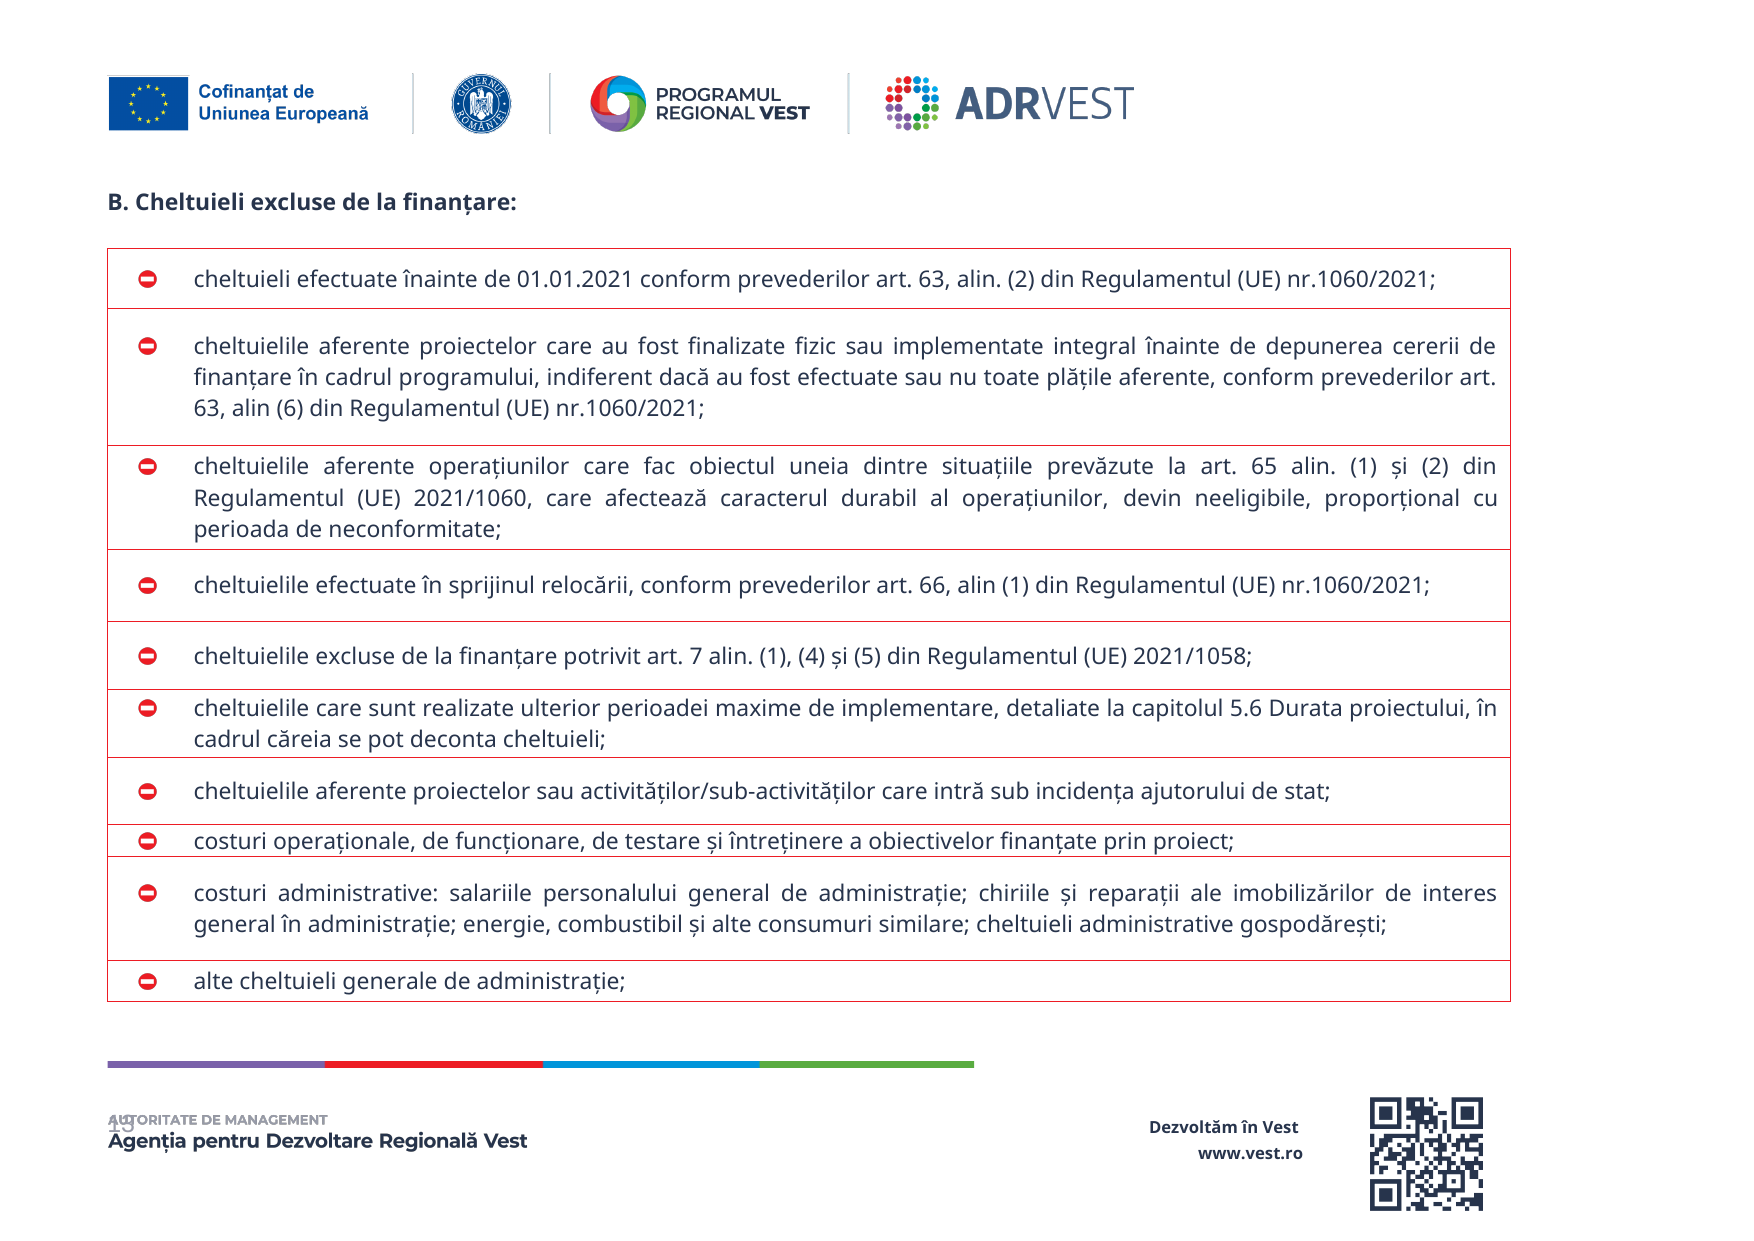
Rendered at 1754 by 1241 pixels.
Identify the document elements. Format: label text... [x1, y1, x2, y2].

text B. Cheltuieli excluse de la finanțare: [107, 186, 1489, 217]
picture [138, 337, 157, 355]
table_cell cheltuielile efectuate în sprijinul relocării, conform prevederilor art. 66, alin (1) din Regulamentul (UE) nr.1060/2021; [108, 550, 1510, 621]
table_cell cheltuielile aferente proiectelor sau activităților/sub-activităților care intră sub incidența ajutorului de stat; [108, 758, 1510, 824]
table_cell cheltuielile aferente proiectelor care au fost finalizate fizic sau implementate integral înainte de depunerea cererii de finanțare în cadrul programului, indiferent dacă au fost efectuate sau nu toate plățile aferente, conform prevederilor art. 63, alin (6) din Regulamentul (UE) nr.1060/2021; [108, 309, 1510, 445]
table_cell costuri operaționale, de funcționare, de testare și întreținere a obiectivelor finanțate prin proiect; [108, 825, 1510, 856]
picture [138, 973, 157, 990]
table_cell cheltuielile excluse de la finanțare potrivit art. 7 alin. (1), (4) și (5) din Regulamentul (UE) 2021/1058; [108, 622, 1510, 689]
picture [138, 783, 157, 800]
picture [138, 270, 157, 288]
picture [138, 577, 157, 594]
picture [107, 73, 1134, 134]
picture [138, 647, 157, 665]
picture [138, 458, 157, 475]
picture [138, 699, 157, 717]
table_cell cheltuielile care sunt realizate ulterior perioadei maxime de implementare, detaliate la capitolul 5.6 Durata proiectului, în cadrul căreia se pot deconta cheltuieli; [108, 690, 1510, 757]
picture [138, 832, 157, 850]
table_cell costuri administrative: salariile personalului general de administrație; chiriile și reparații ale imobilizărilor de interes general în administrație; energie, combustibil și alte consumuri similare; cheltuieli administrative gospodărești; [108, 857, 1510, 960]
picture [1361, 1088, 1492, 1220]
picture [138, 884, 157, 902]
table_header cheltuieli efectuate înainte de 01.01.2021 conform prevederilor art. 63, alin. (2) din Regulamentul (UE) nr.1060/2021; [108, 249, 1510, 308]
table_cell alte cheltuieli generale de administrație; [108, 961, 1510, 1001]
table_cell cheltuielile aferente operațiunilor care fac obiectul uneia dintre situațiile prevăzute la art. 65 alin. (1) și (2) din Regulamentul (UE) 2021/1060, care afectează caracterul durabil al operațiunilor, devin neeligibile, proporțional cu perioada de neconformitate; [108, 446, 1510, 548]
